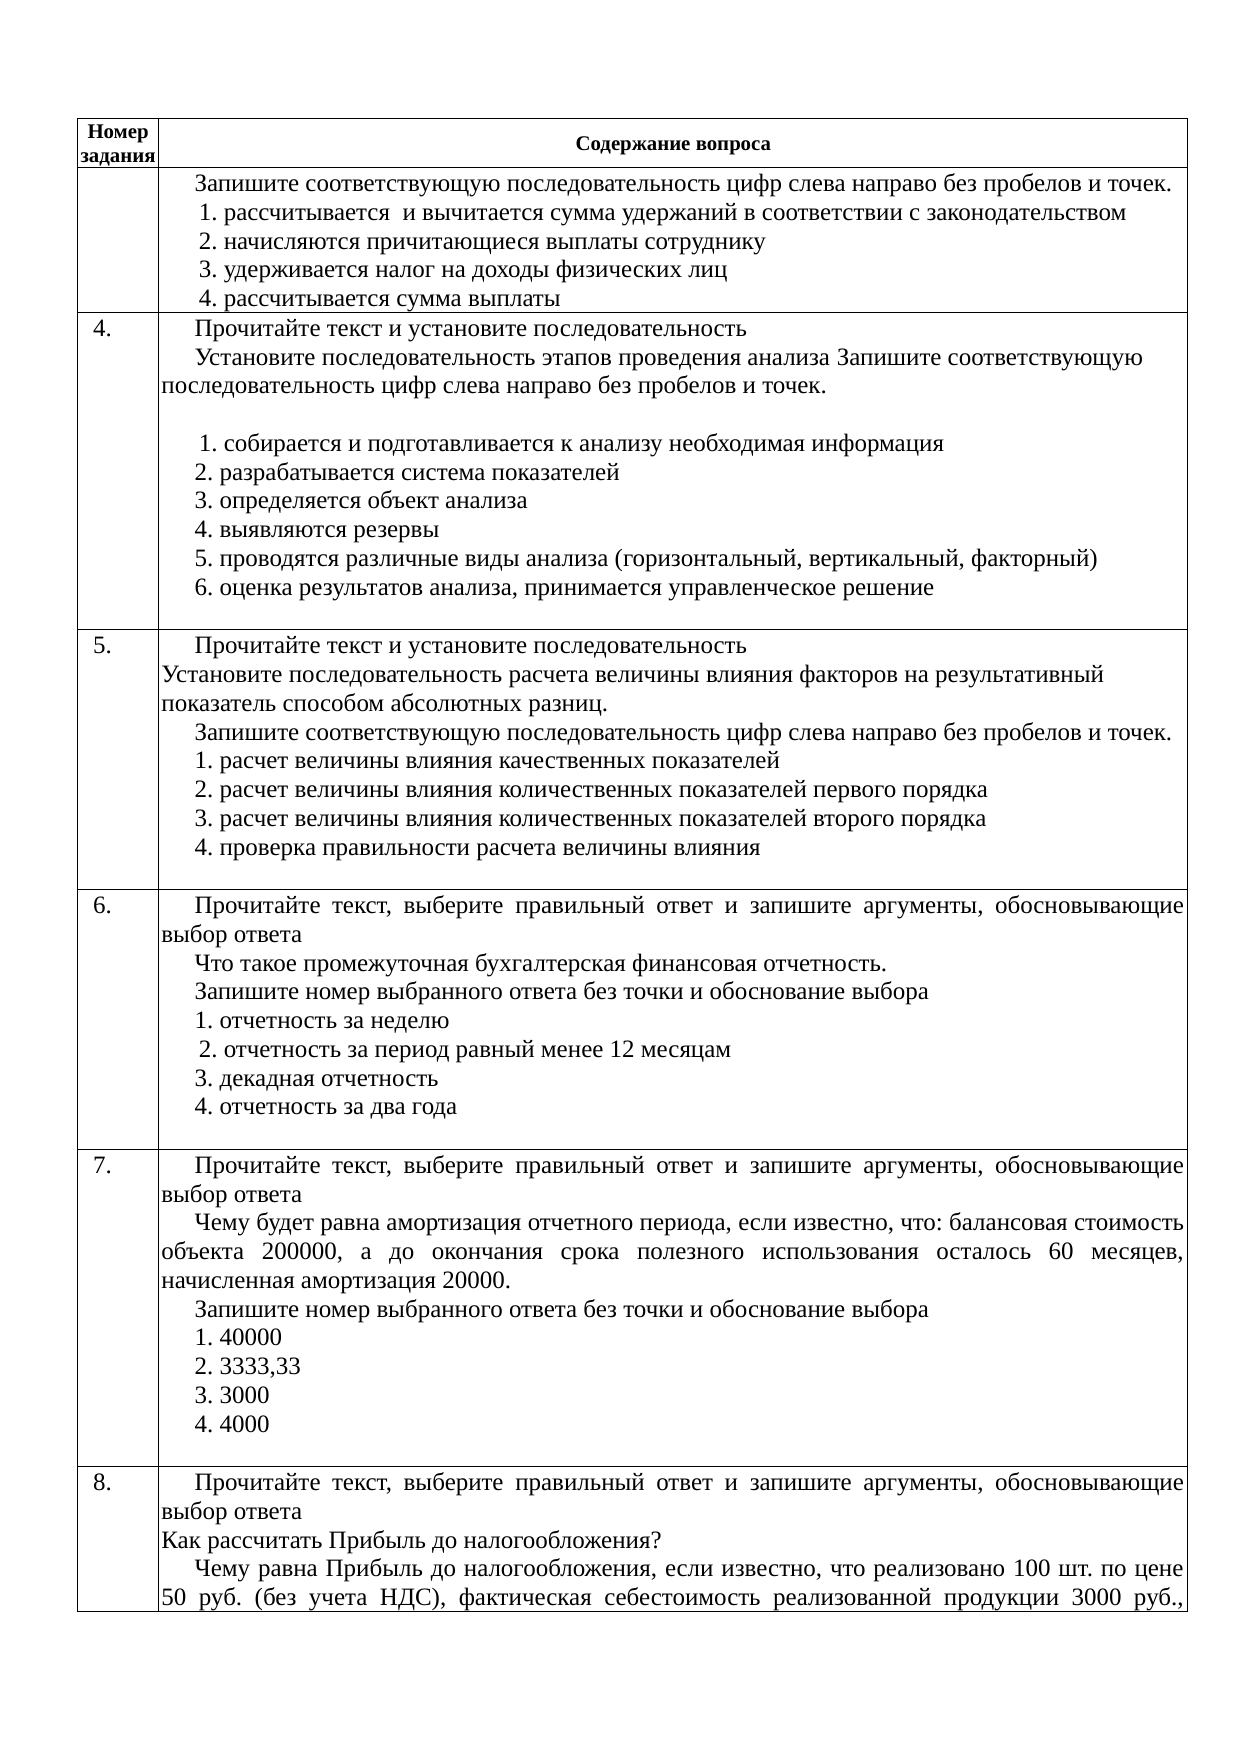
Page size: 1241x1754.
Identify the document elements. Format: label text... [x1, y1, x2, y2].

table_cell Прочитайте текст и установите последовательность Установите последовательность этапов проведения анализа Запишите соответствующую последовательность цифр слева направо без пробелов и точек. 1. собирается и подготавливается к анализу необходимая информация 2. разрабатывается система показателей 3. определяется объект анализа 4. выявляются резервы 5. проводятся различные виды анализа (горизонтальный, вертикальный, факторный) 6. оценка результатов анализа, принимается управленческое решение [159, 313, 1187, 629]
table_cell Прочитайте текст, выберите правильный ответ и запишите аргументы, обосновывающие выбор ответа Чему будет равна амортизация отчетного периода, если известно, что: балансовая стоимость объекта 200000, а до окончания срока полезного использования осталось 60 месяцев, начисленная амортизация 20000. Запишите номер выбранного ответа без точки и обоснование выбора 1. 40000 2. 3333,33 3. 3000 4. 4000 [159, 1150, 1187, 1466]
table_header Номер задания [78, 119, 158, 167]
table_header Содержание вопроса [159, 119, 1187, 167]
table_cell [78, 890, 158, 1149]
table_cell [159, 168, 1187, 312]
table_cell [159, 1467, 1187, 1611]
table_cell [78, 1150, 158, 1466]
table_cell Прочитайте текст, выберите правильный ответ и запишите аргументы, обосновывающие выбор ответа Что такое промежуточная бухгалтерская финансовая отчетность. Запишите номер выбранного ответа без точки и обоснование выбора 1. отчетность за неделю 2. отчетность за период равный менее 12 месяцам 3. декадная отчетность 4. отчетность за два года [159, 890, 1187, 1149]
table_cell [78, 313, 158, 629]
table_cell [78, 168, 158, 312]
table_cell [78, 1467, 158, 1611]
table_cell [78, 630, 158, 889]
table_cell Прочитайте текст и установите последовательность Установите последовательность расчета величины влияния факторов на результативный показатель способом абсолютных разниц. Запишите соответствующую последовательность цифр слева направо без пробелов и точек. 1. расчет величины влияния качественных показателей 2. расчет величины влияния количественных показателей первого порядка 3. расчет величины влияния количественных показателей второго порядка 4. проверка правильности расчета величины влияния [159, 630, 1187, 889]
